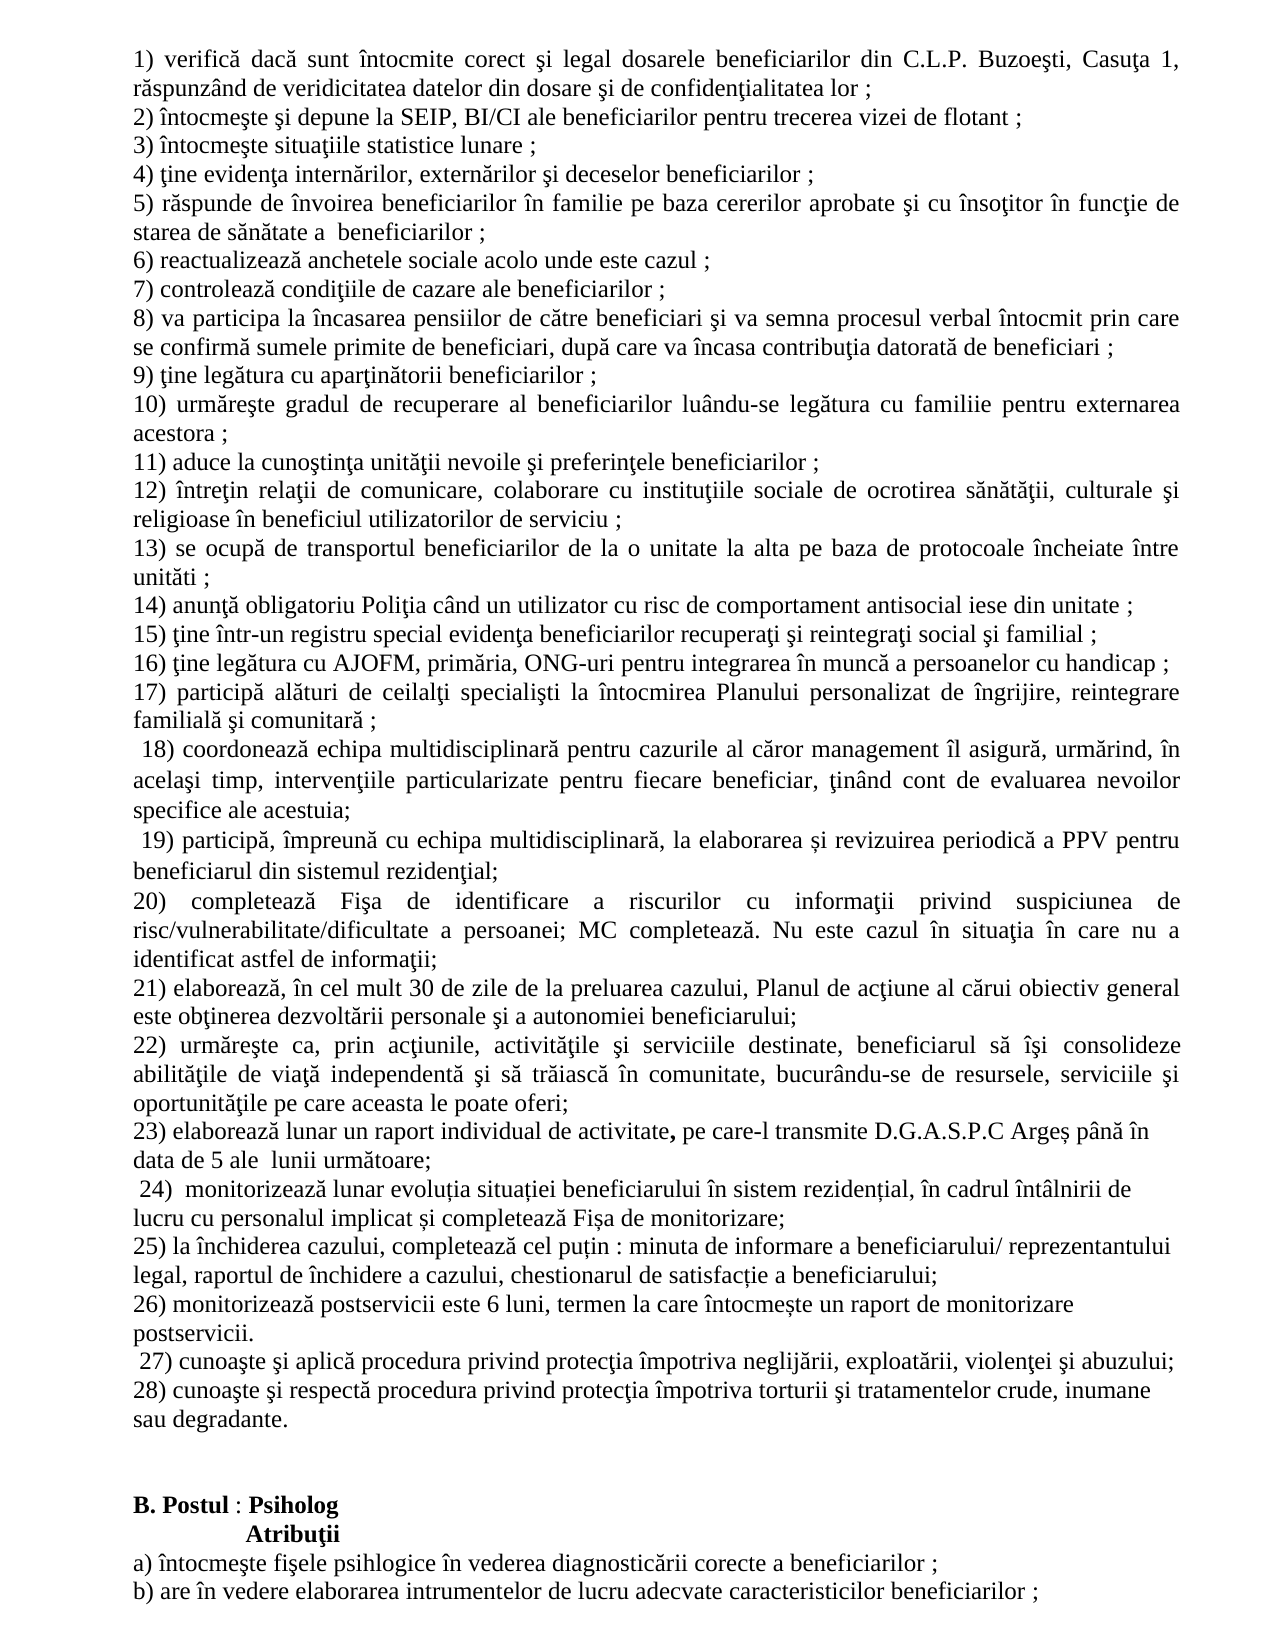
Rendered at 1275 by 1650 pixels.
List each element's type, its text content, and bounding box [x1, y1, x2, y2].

text 6) reactualizează anchetele sociale acolo unde este cazul ; [133, 246, 1181, 274]
text 18) coordonează echipa multidisciplinară pentru cazurile al căror management îl asigură, urmărind, în acelaşi timp, intervenţiile particularizate pentru fiecare beneficiar, ţinând cont de evaluarea nevoilor specifice ale acestuia; [133, 734, 1181, 824]
text 16) ţine legătura cu AJOFM, primăria, ONG-uri pentru integrarea în muncă a persoanelor cu handicap ; [133, 648, 1181, 677]
text 10) urmăreşte gradul de recuperare al beneficiarilor luându-se legătura cu familiie pentru externarea acestora ; [133, 389, 1181, 447]
text 26) monitorizează postservicii este 6 luni, termen la care întocmește un raport de monitorizare postservicii. [133, 1289, 1181, 1346]
text 28) cunoaşte şi respectă procedura privind protecţia împotriva torturii şi tratamentelor crude, inumane sau degradante. [133, 1375, 1181, 1433]
text 15) ţine într-un registru special evidenţa beneficiarilor recuperaţi şi reintegraţi social şi familial ; [133, 619, 1181, 648]
text 9) ţine legătura cu aparţinătorii beneficiarilor ; [133, 361, 1181, 389]
text 21) elaborează, în cel mult 30 de zile de la preluarea cazului, Planul de acţiune al cărui obiectiv general este obţinerea dezvoltării personale şi a autonomiei beneficiarului; [133, 973, 1181, 1030]
text 13) se ocupă de transportul beneficiarilor de la o unitate la alta pe baza de protocoale încheiate între unităti ; [133, 533, 1181, 591]
text 27) cunoaşte şi aplică procedura privind protecţia împotriva neglijării, exploatării, violenţei şi abuzului; [133, 1346, 1181, 1375]
text b) are în vedere elaborarea intrumentelor de lucru adecvate caracteristicilor beneficiarilor ; [133, 1576, 1181, 1605]
text 14) anunţă obligatoriu Poliţia când un utilizator cu risc de comportament antisocial iese din unitate ; [133, 591, 1181, 619]
text 2) întocmeşte şi depune la SEIP, BI/CI ale beneficiarilor pentru trecerea vizei de flotant ; [133, 102, 1181, 131]
text 12) întreţin relaţii de comunicare, colaborare cu instituţiile sociale de ocrotirea sănătăţii, culturale şi religioase în beneficiul utilizatorilor de serviciu ; [133, 476, 1181, 533]
text 8) va participa la încasarea pensiilor de către beneficiari şi va semna procesul verbal întocmit prin care se confirmă sumele primite de beneficiari, după care va încasa contribuţia datorată de beneficiari ; [133, 303, 1181, 361]
text 3) întocmeşte situaţiile statistice lunare ; [133, 131, 1181, 159]
text 25) la închiderea cazului, completează cel puțin : minuta de informare a beneficiarului/ reprezentantului legal, raportul de închidere a cazului, chestionarul de satisfacție a beneficiarului; [133, 1231, 1181, 1289]
text 23) elaborează lunar un raport individual de activitate, pe care-l transmite D.G.A.S.P.C Argeș până în data de 5 ale lunii următoare; 24) monitorizează lunar evoluția situației beneficiarului în sistem rezidențial, în cadrul întâlnirii de lucru cu personalul implicat și completează Fișa de monitorizare; [133, 1116, 1181, 1231]
text 1) verifică dacă sunt întocmite corect şi legal dosarele beneficiarilor din C.L.P. Buzoeşti, Casuţa 1, răspunzând de veridicitatea datelor din dosare şi de confidenţialitatea lor ; [133, 44, 1181, 102]
text 5) răspunde de învoirea beneficiarilor în familie pe baza cererilor aprobate şi cu însoţitor în funcţie de starea de sănătate a beneficiarilor ; [133, 188, 1181, 246]
text B. Postul : Psiholog [133, 1490, 1181, 1519]
text 4) ţine evidenţa internărilor, externărilor şi deceselor beneficiarilor ; [133, 159, 1181, 188]
text 11) aduce la cunoştinţa unităţii nevoile şi preferinţele beneficiarilor ; [133, 447, 1181, 476]
text 7) controlează condiţiile de cazare ale beneficiarilor ; [133, 274, 1181, 303]
text 22) urmăreşte ca, prin acţiunile, activităţile şi serviciile destinate, beneficiarul să îşi consolideze abilităţile de viaţă independentă şi să trăiască în comunitate, bucurându-se de resursele, serviciile şi oportunităţile pe care aceasta le poate oferi; [133, 1030, 1181, 1116]
text 17) participă alături de ceilalţi specialişti la întocmirea Planului personalizat de îngrijire, reintegrare familială şi comunitară ; [133, 677, 1181, 734]
text Atribuţii [133, 1519, 1181, 1548]
text a) întocmeşte fişele psihlogice în vederea diagnosticării corecte a beneficiarilor ; [133, 1548, 1181, 1576]
text 20) completează Fişa de identificare a riscurilor cu informaţii privind suspiciunea de risc/vulnerabilitate/dificultate a persoanei; MC completează. Nu este cazul în situaţia în care nu a identificat astfel de informaţii; [133, 886, 1181, 973]
text 19) participă, împreună cu echipa multidisciplinară, la elaborarea și revizuirea periodică a PPV pentru beneficiarul din sistemul rezidenţial; [133, 826, 1181, 885]
